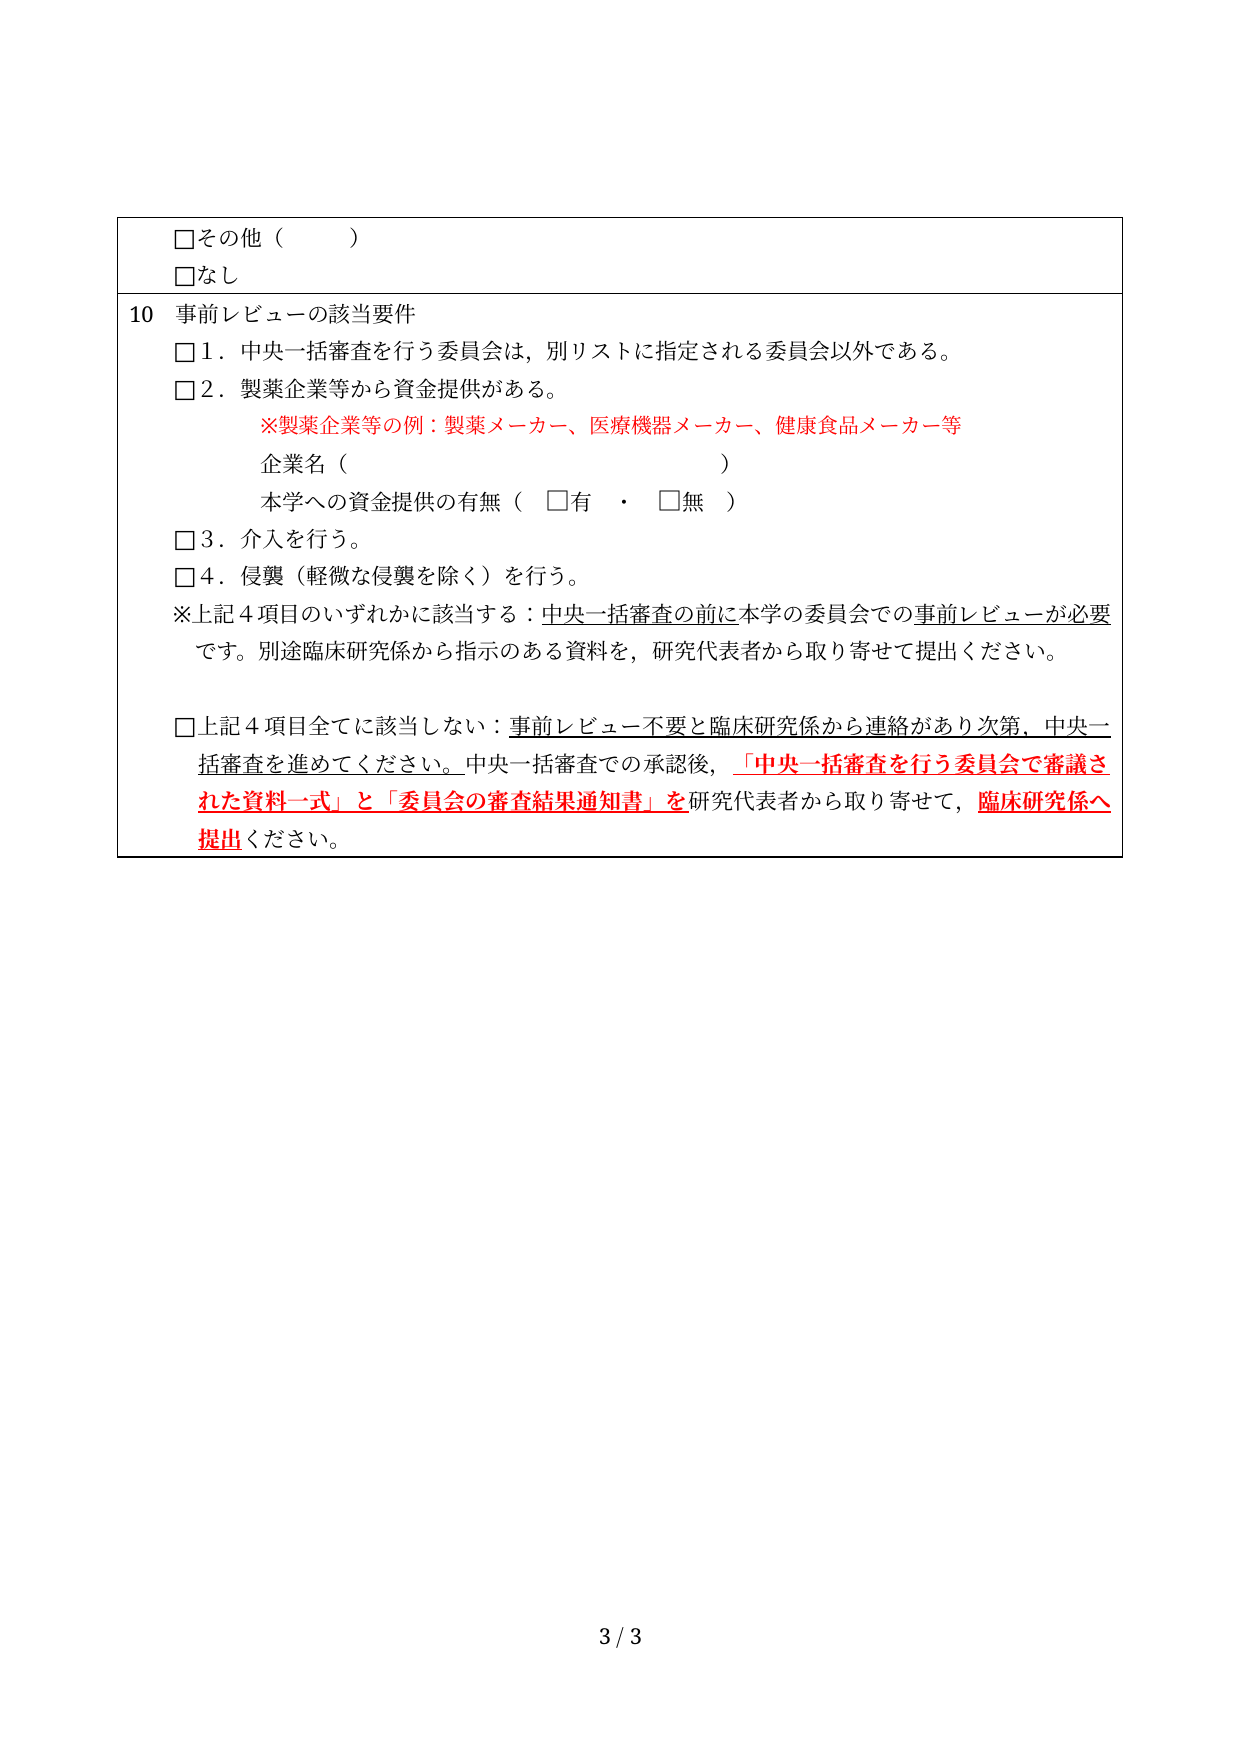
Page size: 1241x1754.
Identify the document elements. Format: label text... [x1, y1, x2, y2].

table_cell 10 事前レビューの該当要件 □１．中央一括審査を行う委員会は，別リストに指定される委員会以外である。 □２．製薬企業等から資金提供がある。 ※製薬企業等の例：製薬メーカー、医療機器メーカー、健康食品メーカー等 企業名（ ） 本学への資金提供の有無（ □有 ・ □無 ） □３．介入を行う。 □４．侵襲（軽微な侵襲を除く）を行う。 ※上記４項目のいずれかに該当する：中央一括審査の前に本学の委員会での事前レビューが必要です。別途臨床研究係から指示のある資料を，研究代表者から取り寄せて提出ください。 □上記４項目全てに該当しない：事前レビュー不要と臨床研究係から連絡があり次第，中央一括審査を進めてください。中央一括審査での承認後，「中央一括審査を行う委員会で審議された資料一式」と「委員会の審査結果通知書」を研究代表者から取り寄せて，臨床研究係へ提出ください。 [118, 294, 1122, 856]
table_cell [118, 218, 1122, 293]
